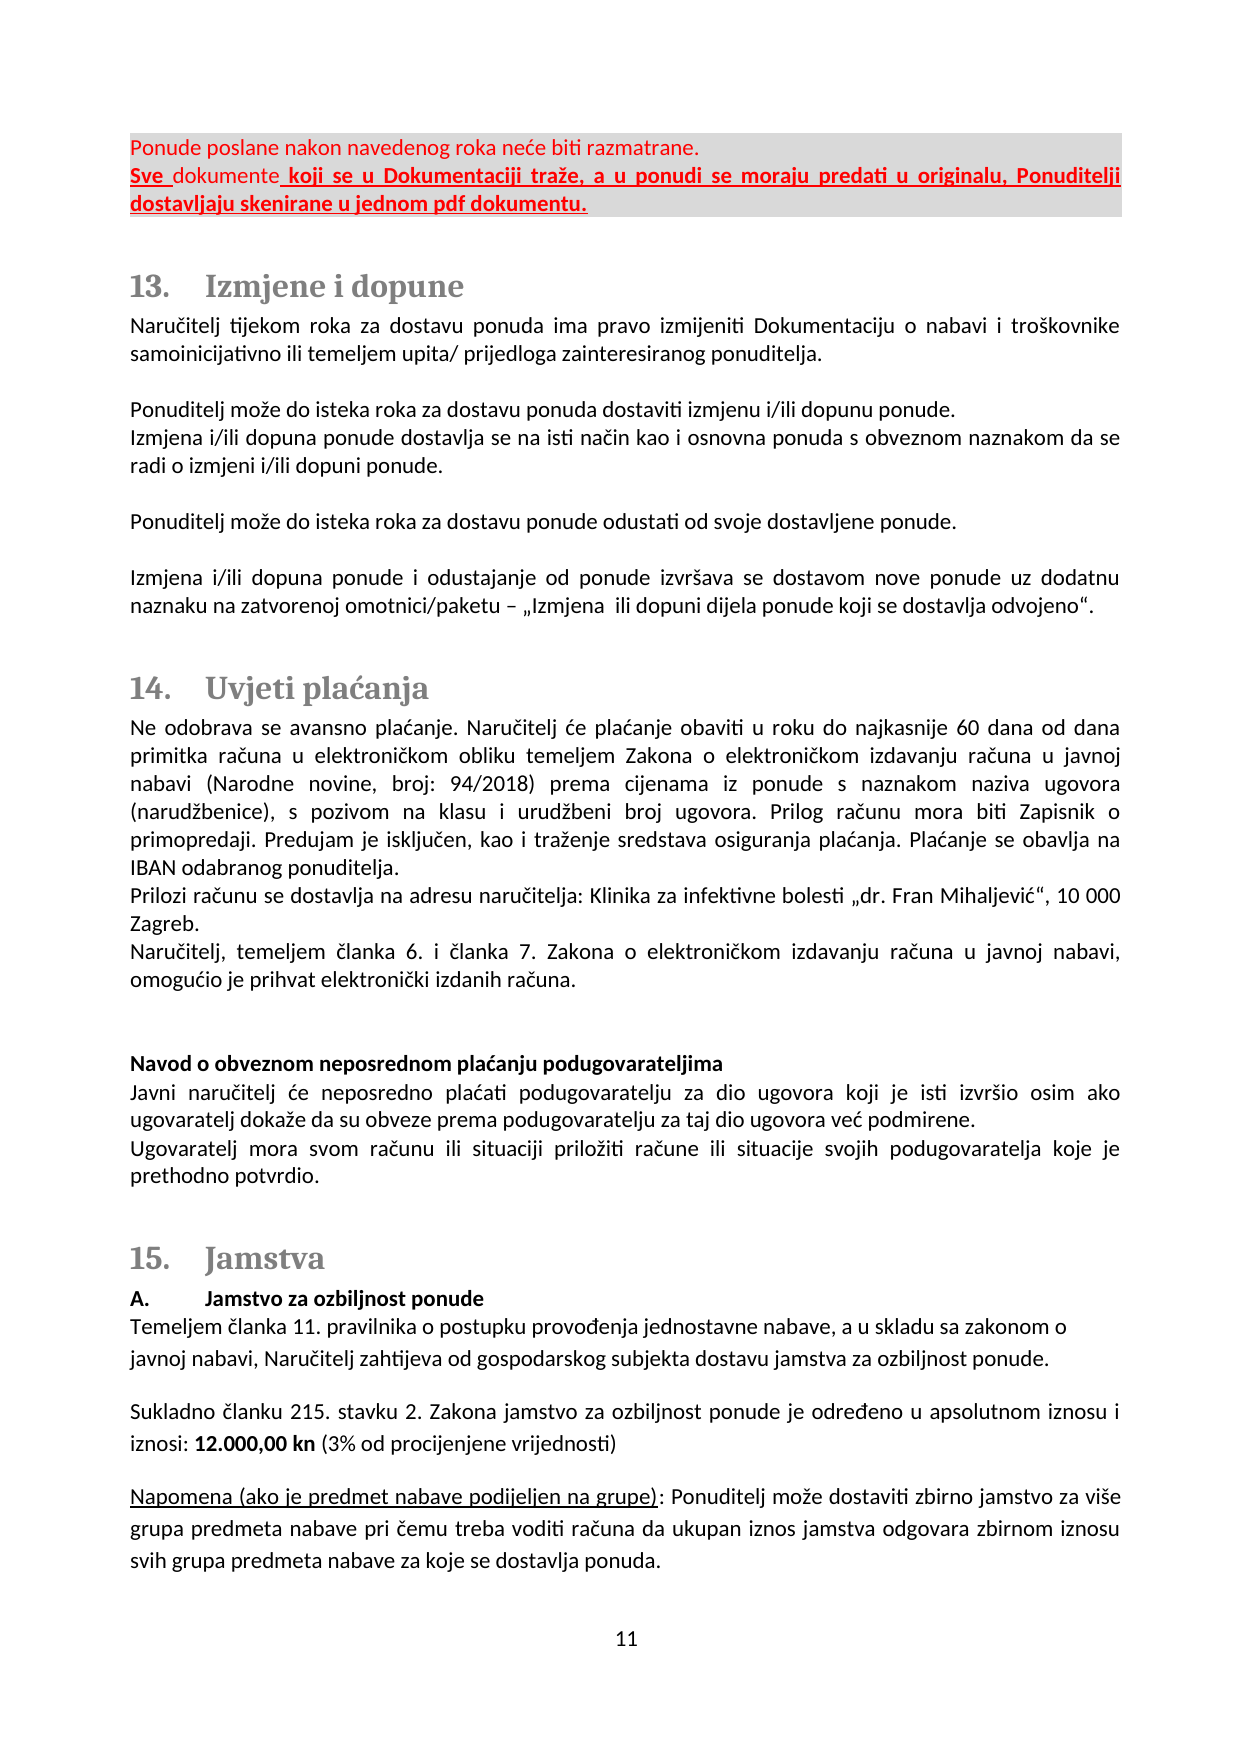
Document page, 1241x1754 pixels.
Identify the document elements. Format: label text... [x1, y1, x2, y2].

text Jamstva [130, 1240, 1122, 1278]
text Uvjeti plaćanja [130, 669, 1122, 708]
text Izmjena i/ili dopuna ponude i odustajanje od ponude izvršava se dostavom nove ponude uz dodatnu naznaku na zatvorenoj omotnici/paketu – „Izmjena ili dopuni dijela ponude koji se dostavlja odvojeno“. [130, 563, 1122, 619]
text Naručitelj tijekom roka za dostavu ponuda ima pravo izmijeniti Dokumentaciju o nabavi i troškovnike samoinicijativno ili temeljem upita/ prijedloga zainteresiranog ponuditelja. [130, 311, 1122, 367]
list Jamstvo za ozbiljnost ponude [130, 1284, 1122, 1312]
text Ponude poslane nakon navedenog roka neće biti razmatrane. [130, 133, 1122, 161]
text Ponuditelj može do isteka roka za dostavu ponude odustati od svoje dostavljene ponude. [130, 507, 1122, 535]
text Javni naručitelj će neposredno plaćati podugovaratelju za dio ugovora koji je isti izvršio osim ako ugovaratelj dokaže da su obveze prema podugovaratelju za taj dio ugovora već podmirene. [130, 1078, 1122, 1134]
text Ne odobrava se avansno plaćanje. Naručitelj će plaćanje obaviti u roku do najkasnije 60 dana od dana primitka računa u elektroničkom obliku temeljem Zakona o elektroničkom izdavanju računa u javnoj nabavi (Narodne novine, broj: 94/2018) prema cijenama iz ponude s naznakom naziva ugovora (narudžbenice), s pozivom na klasu i urudžbeni broj ugovora. Prilog računu mora biti Zapisnik o primopredaji. Predujam je isključen, kao i traženje sredstava osiguranja plaćanja. Plaćanje se obavlja na IBAN odabranog ponuditelja. [130, 713, 1122, 881]
text Sve dokumente koji se u Dokumentaciji traže, a u ponudi se moraju predati u originalu, Ponuditelji dostavljaju skenirane u jednom pdf dokumentu. [130, 161, 1122, 217]
text Navod o obveznom neposrednom plaćanju podugovarateljima [130, 1049, 1122, 1078]
text Naručitelj, temeljem članka 6. i članka 7. Zakona o elektroničkom izdavanju računa u javnoj nabavi, omogućio je prihvat elektronički izdanih računa. [130, 937, 1122, 993]
text Sukladno članku 215. stavku 2. Zakona jamstvo za ozbiljnost ponude je određeno u apsolutnom iznosu i iznosi: 12.000,00 kn (3% od procijenjene vrijednosti) [130, 1397, 1122, 1457]
text Napomena (ako je predmet nabave podijeljen na grupe): Ponuditelj može dostaviti zbirno jamstvo za više grupa predmeta nabave pri čemu treba voditi računa da ukupan iznos jamstva odgovara zbirnom iznosu svih grupa predmeta nabave za koje se dostavlja ponuda. [130, 1482, 1122, 1574]
list Temeljem članka 11. pravilnika o postupku provođenja jednostavne nabave, a u skladu sa zakonom o javnoj nabavi, Naručitelj zahtijeva od gospodarskog subjekta dostavu jamstva za ozbiljnost ponude. [130, 1312, 1122, 1372]
text Prilozi računu se dostavlja na adresu naručitelja: Klinika za infektivne bolesti „dr. Fran Mihaljević“, 10 000 Zagreb. [130, 881, 1122, 937]
text Izmjena i/ili dopuna ponude dostavlja se na isti način kao i osnovna ponuda s obveznom naznakom da se radi o izmjeni i/ili dopuni ponude. [130, 423, 1122, 479]
text Ugovaratelj mora svom računu ili situaciji priložiti račune ili situacije svojih podugovaratelja koje je prethodno potvrdio. [130, 1134, 1122, 1190]
text Izmjene i dopune [130, 267, 1122, 305]
text Ponuditelj može do isteka roka za dostavu ponuda dostaviti izmjenu i/ili dopunu ponude. [130, 395, 1122, 423]
